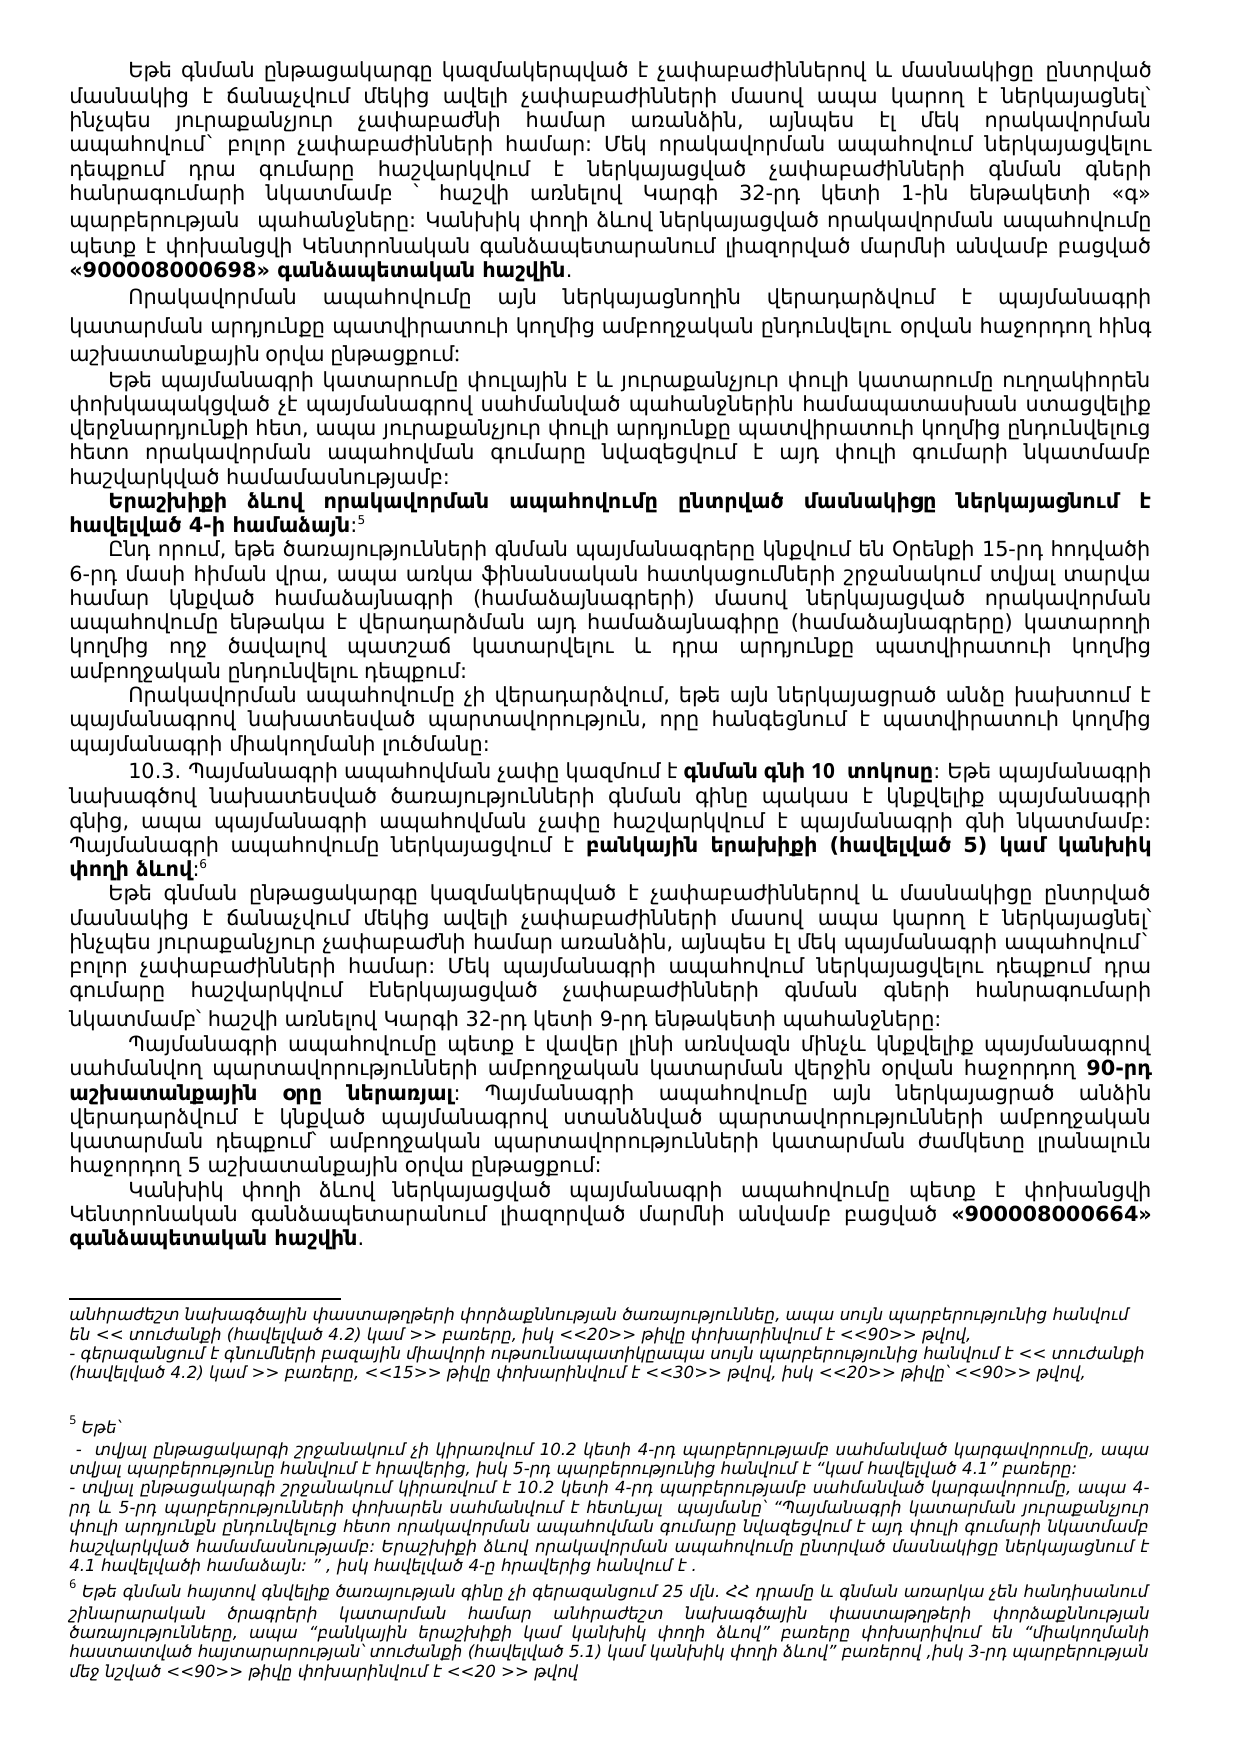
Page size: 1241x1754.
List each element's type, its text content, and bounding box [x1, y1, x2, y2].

text Եթե գնման ընթացակարգը կազմակերպված է չափաբաժիններով և մասնակիցը ընտրված մասնակից է ճանաչվում մեկից ավելի չափաբաժինների մասով ապա կարող է ներկայացնել՝ ինչպես յուրաքանչյուր չափաբաժնի համար առանձին, այնպես էլ մեկ որակավորման ապահովում` բոլոր չափաբաժինների համար: Մեկ որակավորման ապահովում ներկայացվելու դեպքում դրա գումարը հաշվարկվում է ներկայացված չափաբաժինների գնման գների հանրագումարի նկատմամբ ՝ հաշվի առնելով Կարգի 32-րդ կետի 1-ին ենթակետի «գ» պարբերության պահանջները: Կանխիկ փողի ձևով ներկայացված որակավորման ապահովումը պետք է փոխանցվի Կենտրոնական գանձապետարանում լիազորված մարմնի անվամբ բացված «900008000698» գանձապետական հաշվին. [69, 56, 1152, 282]
text Որակավորման ապահովումը չի վերադարձվում, եթե այն ներկայացրած անձը խախտում է պայմանագրով նախատեսված պարտավորություն, որը հանգեցնում է պատվիրատուի կողմից պայմանագրի միակողմանի լուծմանը: [69, 683, 1152, 756]
text Որակավորման ապահովումը այն ներկայացնողին վերադարձվում է պայմանագրի կատարման արդյունքը պատվիրատուի կողմից ամբողջական ընդունվելու օրվան հաջորդող հինգ աշխատանքային օրվա ընթացքում: [69, 282, 1152, 368]
text 10.3. Պայմանագրի ապահովման չափը կազմում է գնման գնի 10 տոկոսը: Եթե պայմանագրի նախագծով նախատեսված ծառայությունների գնման գինը պակաս է կնքվելիք պայմանագրի գնից, ապա պայմանագրի ապահովման չափը հաշվարկվում է պայմանագրի գնի նկատմամբ: Պայմանագրի ապահովումը ներկայացվում է բանկային երախիքի (հավելված 5) կամ կանխիկ փողի ձևով: [69, 756, 1152, 881]
text Կանխիկ փողի ձևով ներկայացված պայմանագրի ապահովումը պետք է փոխանցվի Կենտրոնական գանձապետարանում լիազորված մարմնի անվամբ բացված «900008000664» գանձապետական հաշվին. [69, 1178, 1152, 1250]
text Երաշխիքի ձևով որակավորման ապահովումը ընտրված մասնակիցը ներկայացնում է հավելված 4-ի համաձայն: [69, 489, 1152, 537]
text Եթե գնման ընթացակարգը կազմակերպված է չափաբաժիններով և մասնակիցը ընտրված մասնակից է ճանաչվում մեկից ավելի չափաբաժինների մասով ապա կարող է ներկայացնել՝ ինչպես յուրաքանչյուր չափաբաժնի համար առանձին, այնպես էլ մեկ պայմանագրի ապահովում` բոլոր չափաբաժինների համար: Մեկ պայմանագրի ապահովում ներկայացվելու դեպքում դրա գումարը հաշվարկվում էներկայացված չափաբաժինների գնման գների հանրագումարի նկատմամբ՝ հաշվի առնելով Կարգի 32-րդ կետի 9-րդ ենթակետի պահանջները: [69, 881, 1152, 1032]
text Ընդ որում, եթե ծառայությունների գնման պայմանագրերը կնքվում են Օրենքի 15-րդ հոդվածի 6-րդ մասի հիման վրա, ապա առկա ֆինանսական հատկացումների շրջանակում տվյալ տարվա համար կնքված համաձայնագրի (համաձայնագրերի) մասով ներկայացված որակավորման ապահովումը ենթակա է վերադարձման այդ համաձայնագիրը (համաձայնագրերը) կատարողի կողմից ողջ ծավալով պատշաճ կատարվելու և դրա արդյունքը պատվիրատուի կողմից ամբողջական ընդունվելու դեպքում: [69, 537, 1152, 683]
text Պայմանագրի ապահովումը պետք է վավեր լինի առնվազն մինչև կնքվելիք պայմանագրով սահմանվող պարտավորությունների ամբողջական կատարման վերջին օրվան հաջորդող 90-րդ աշխատանքային օրը ներառյալ: Պայմանագրի ապահովումը այն ներկայացրած անձին վերադարձվում է կնքված պայմանագրով ստանձնված պարտավորությունների ամբողջական կատարման դեպքում՝ ամբողջական պարտավորությունների կատարման ժամկետը լրանալուն հաջորդող 5 աշխատանքային օրվա ընթացքում: [69, 1032, 1152, 1178]
text Եթե պայմանագրի կատարումը փուլային է և յուրաքանչյուր փուլի կատարումը ուղղակիորեն փոխկապակցված չէ պայմանագրով սահմանված պահանջներին համապատասխան ստացվելիք վերջնարդյունքի հետ, ապա յուրաքանչյուր փուլի արդյունքը պատվիրատուի կողմից ընդունվելուց հետո որակավորման ապահովման գումարը նվազեցվում է այդ փուլի գումարի նկատմամբ հաշվարկված համամասնությամբ: [69, 368, 1152, 489]
